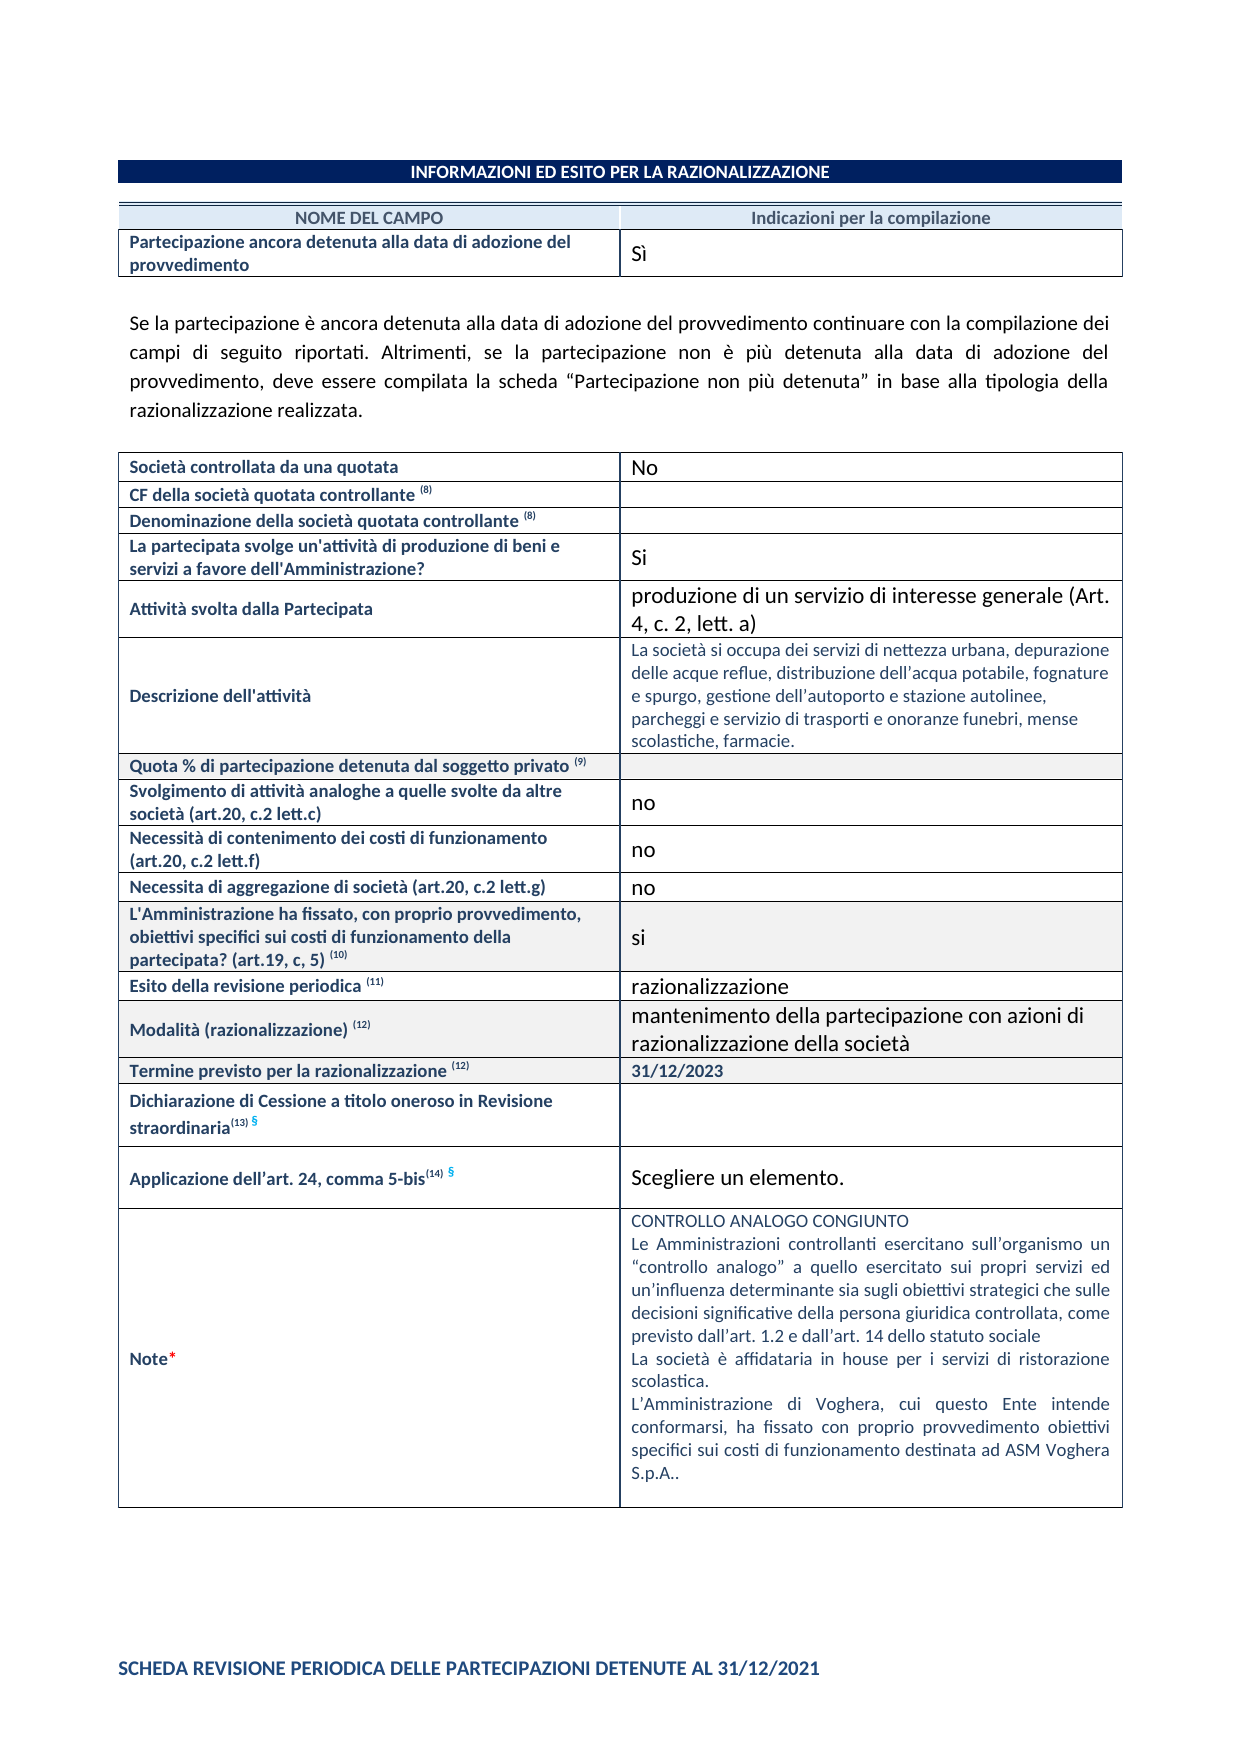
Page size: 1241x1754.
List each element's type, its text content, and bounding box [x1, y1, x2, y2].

table_cell La partecipata svolge un'attività di produzione di beni e servizi a favore dell'Amministrazione? [119, 534, 619, 580]
table_cell Esito della revisione periodica (11) [119, 972, 619, 1000]
table_cell Società controllata da una quotata [119, 453, 619, 481]
table_cell 31/12/2023 [621, 1058, 1122, 1083]
table_cell La società si occupa dei servizi di nettezza urbana, depurazione delle acque reflue, distribuzione dell’acqua potabile, fognature e spurgo, gestione dell’autoporto e stazione autolinee, parcheggi e servizio di trasporti e onoranze funebri, mense scolastiche, farmacie. [621, 638, 1122, 752]
table_cell Se la partecipazione è ancora detenuta alla data di adozione del provvedimento continuare con la compilazione dei campi di seguito riportati. Altrimenti, se la partecipazione non è più detenuta alla data di adozione del provvedimento, deve essere compilata la scheda “Partecipazione non più detenuta” in base alla tipologia della razionalizzazione realizzata. [118, 277, 1122, 452]
table_cell CONTROLLO ANALOGO CONGIUNTO Le Amministrazioni controllanti esercitano sull’organismo un “controllo analogo” a quello esercitato sui propri servizi ed un’influenza determinante sia sugli obiettivi strategici che sulle decisioni significative della persona giuridica controllata, come previsto dall’art. 1.2 e dall’art. 14 dello statuto sociale La società è affidataria in house per i servizi di ristorazione scolastica. L’Amministrazione di Voghera, cui questo Ente intende conformarsi, ha fissato con proprio provvedimento obiettivi specifici sui costi di funzionamento destinata ad ASM Voghera S.p.A.. [621, 1209, 1122, 1507]
table_cell Necessità di contenimento dei costi di funzionamento (art.20, c.2 lett.f) [119, 826, 619, 872]
table_cell Applicazione dell’art. 24, comma 5-bis(14) § [119, 1147, 619, 1208]
table_cell Necessita di aggregazione di società (art.20, c.2 lett.g) [119, 873, 619, 901]
table_cell Descrizione dell'attività [119, 638, 619, 752]
table_cell [621, 508, 1122, 533]
table_cell Dichiarazione di Cessione a titolo oneroso in Revisione straordinaria(13) § [119, 1084, 619, 1146]
table_cell Termine previsto per la razionalizzazione (12) [119, 1058, 619, 1083]
table_cell [621, 482, 1122, 507]
table_cell Modalità (razionalizzazione) (12) [119, 1001, 619, 1057]
table_cell Attività svolta dalla Partecipata [119, 581, 619, 637]
table_cell Svolgimento di attività analoghe a quelle svolte da altre società (art.20, c.2 lett.c) [119, 780, 619, 825]
table_cell [621, 1084, 1122, 1146]
table_cell Note* [119, 1209, 619, 1507]
table_header Indicazioni per la compilazione [621, 206, 1122, 229]
table_cell [621, 902, 1122, 971]
table_cell [621, 754, 1122, 778]
table_cell Denominazione della società quotata controllante (8) [119, 508, 619, 533]
table_header NOME DEL CAMPO [119, 206, 619, 229]
table_cell Partecipazione ancora detenuta alla data di adozione del provvedimento [119, 230, 619, 276]
text INFORMAZIONI ED ESITO PER LA RAZIONALIZZAZIONE [118, 160, 1122, 183]
table_cell Quota % di partecipazione detenuta dal soggetto privato (9) [119, 754, 619, 778]
table_cell CF della società quotata controllante (8) [119, 482, 619, 507]
table_cell L'Amministrazione ha fissato, con proprio provvedimento, obiettivi specifici sui costi di funzionamento della partecipata? (art.19, c, 5) (10) [119, 902, 619, 971]
